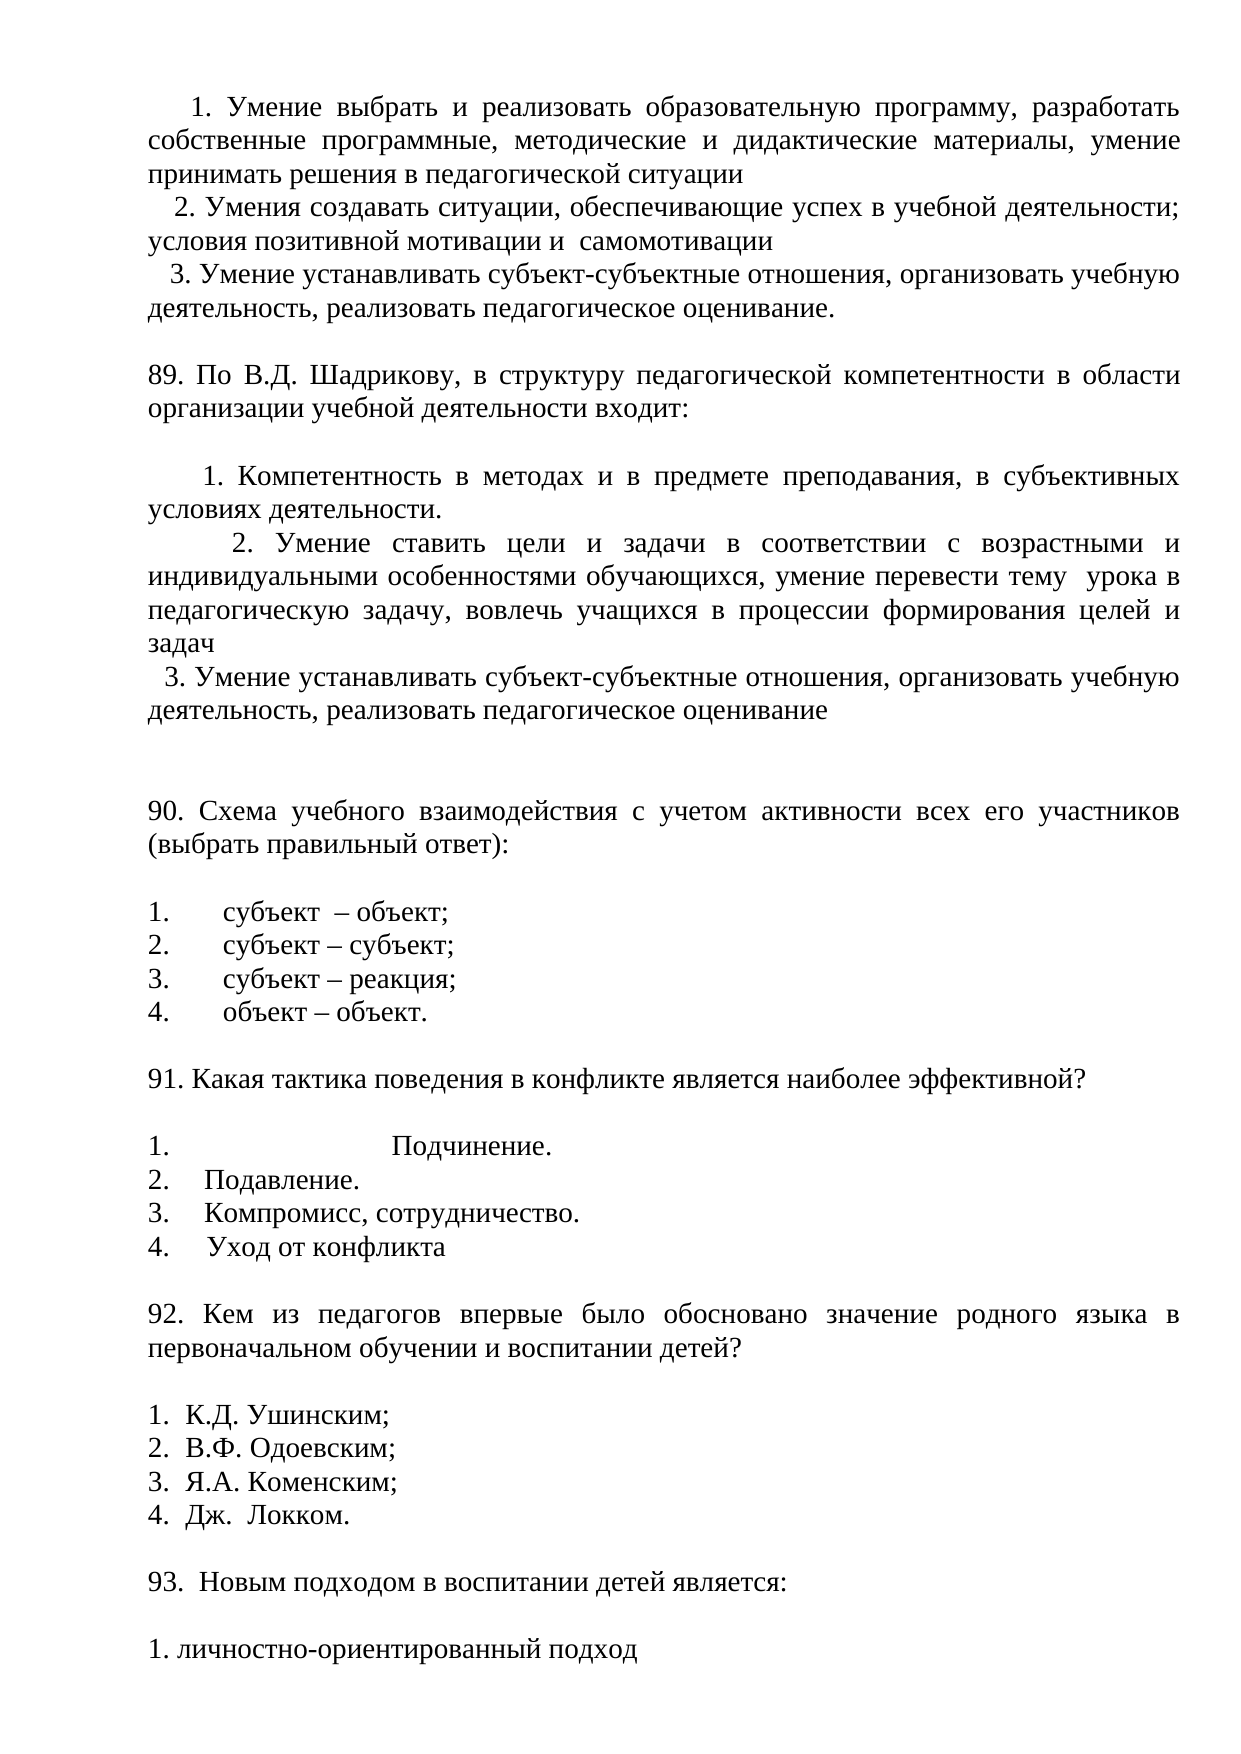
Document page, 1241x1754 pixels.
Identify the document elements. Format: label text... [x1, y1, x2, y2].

text 2. Умения создавать ситуации, обеспечивающие успех в учебной деятельности; условия позитивной мотивации и самомотивации [148, 189, 1181, 256]
list Я.А. Коменским; [148, 1464, 1181, 1497]
list субъект – объект; [148, 894, 1181, 927]
list Подчинение. [148, 1128, 1181, 1162]
list субъект – реакция; [148, 961, 1181, 994]
text 1. Компетентность в методах и в предмете преподавания, в субъективных условиях деятельности. [148, 458, 1181, 525]
text 91. Какая тактика поведения в конфликте является наиболее эффективной? [148, 1061, 1181, 1095]
list 93. Новым подходом в воспитании детей является: [148, 1564, 1181, 1598]
list Подавление. [148, 1162, 1181, 1196]
list субъект – субъект; [148, 927, 1181, 961]
text 90. Схема учебного взаимодействия с учетом активности всех его участников (выбрать правильный ответ): [148, 793, 1181, 860]
text 89. По В.Д. Шадрикову, в структуру педагогической компетентности в области организации учебной деятельности входит: [148, 357, 1181, 424]
list объект – объект. [148, 994, 1181, 1028]
text 3. Умение устанавливать субъект-субъектные отношения, организовать учебную деятельность, реализовать педагогическое оценивание [148, 659, 1181, 726]
text 2. Умение ставить цели и задачи в соответствии с возрастными и индивидуальными особенностями обучающихся, умение перевести тему урока в педагогическую задачу, вовлечь учащихся в процессии формирования целей и задач [148, 525, 1181, 659]
list К.Д. Ушинским; [148, 1397, 1181, 1430]
text 1. Умение выбрать и реализовать образовательную программу, разработать собственные программные, методические и дидактические материалы, умение принимать решения в педагогической ситуации [148, 89, 1181, 189]
list Дж. Локком. [148, 1497, 1181, 1531]
list 1. личностно-ориентированный подход [148, 1632, 1181, 1665]
text 4. Уход от конфликта [148, 1229, 1181, 1263]
text 92. Кем из педагогов впервые было обосновано значение родного языка в первоначальном обучении и воспитании детей? [148, 1296, 1181, 1363]
list В.Ф. Одоевским; [148, 1430, 1181, 1464]
text 3. Умение устанавливать субъект-субъектные отношения, организовать учебную деятельность, реализовать педагогическое оценивание. [148, 256, 1181, 323]
list Компромисс, сотрудничество. [148, 1196, 1181, 1229]
